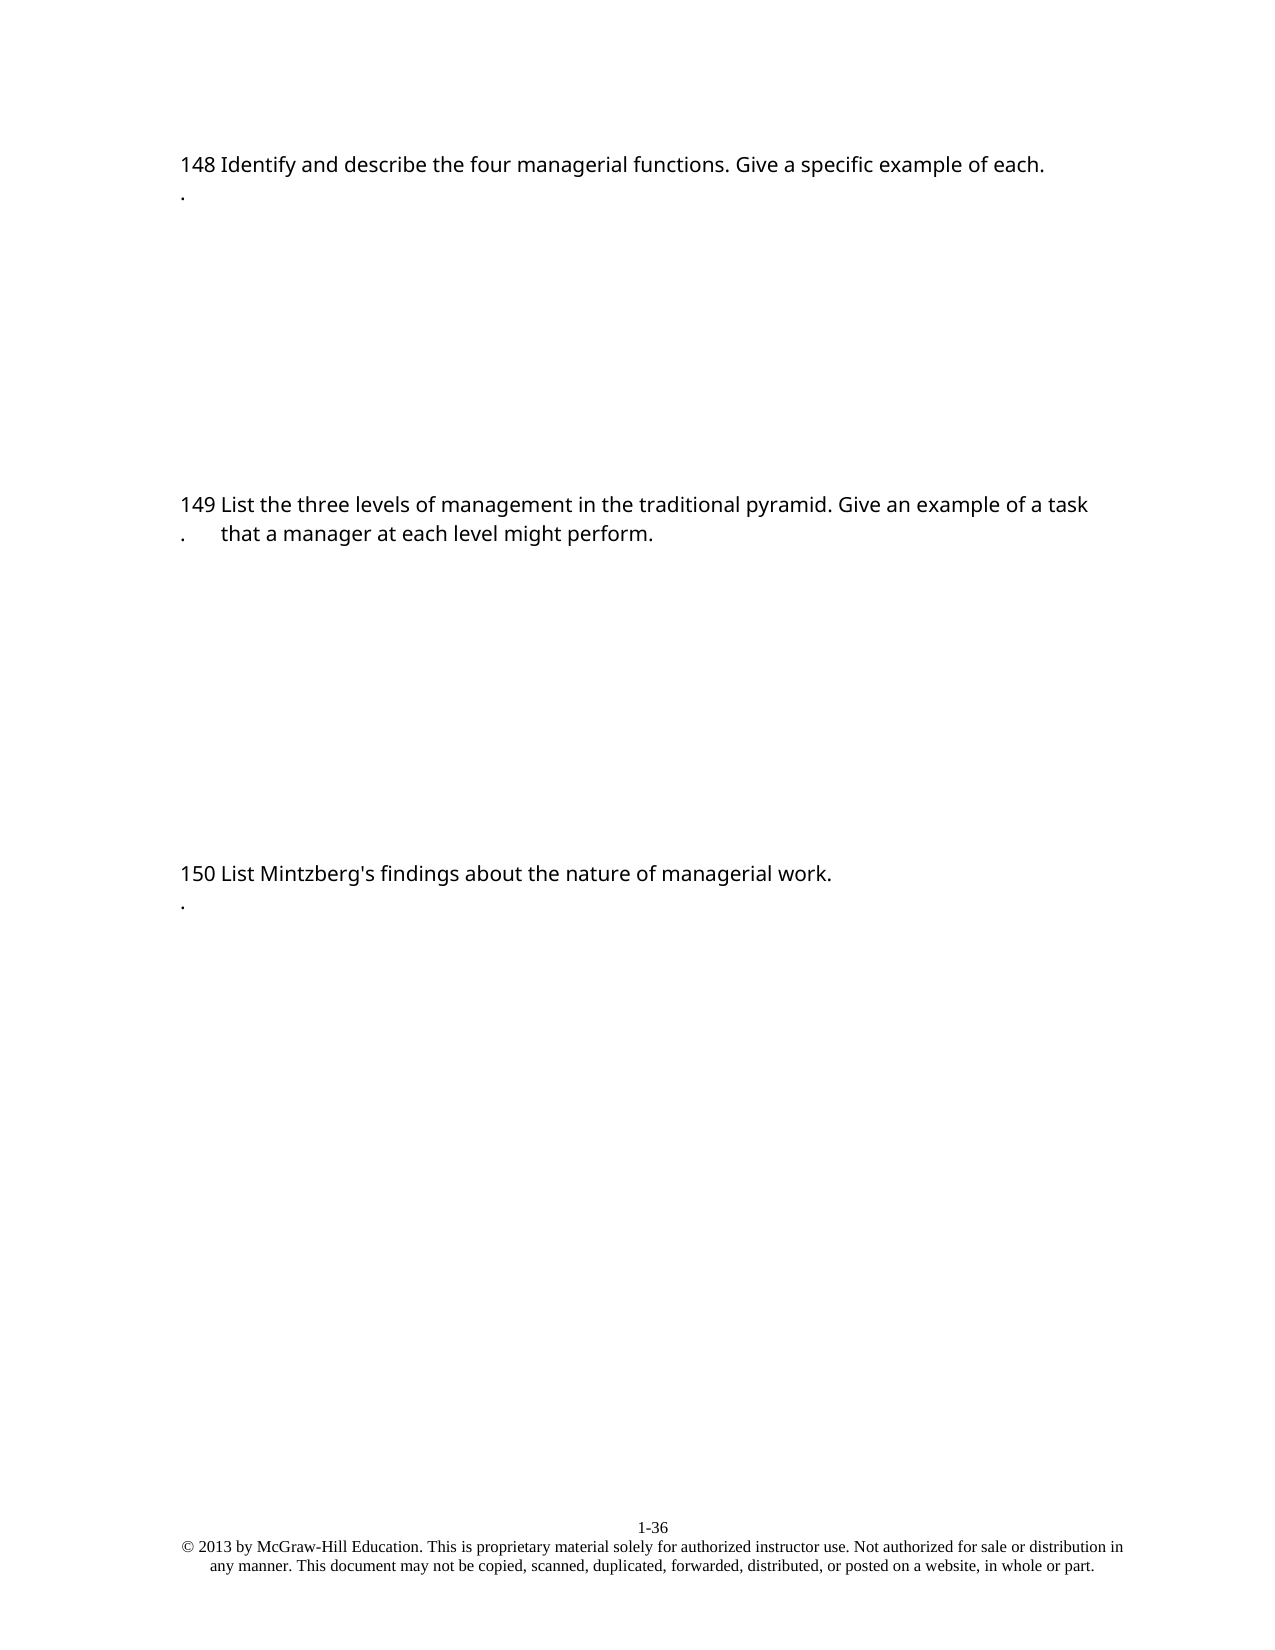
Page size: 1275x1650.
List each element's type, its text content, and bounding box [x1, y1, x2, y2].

table_header 149. [180, 490, 221, 833]
table_header 150. [180, 859, 221, 1174]
table_header List the three levels of management in the traditional pyramid. Give an example of a task that a manager at each level might perform. [221, 490, 1125, 833]
table_header Identify and describe the four managerial functions. Give a specific example of each. [221, 150, 1125, 465]
table_header 148. [180, 150, 221, 465]
table_header List Mintzberg's findings about the nature of managerial work. [221, 859, 1125, 1174]
